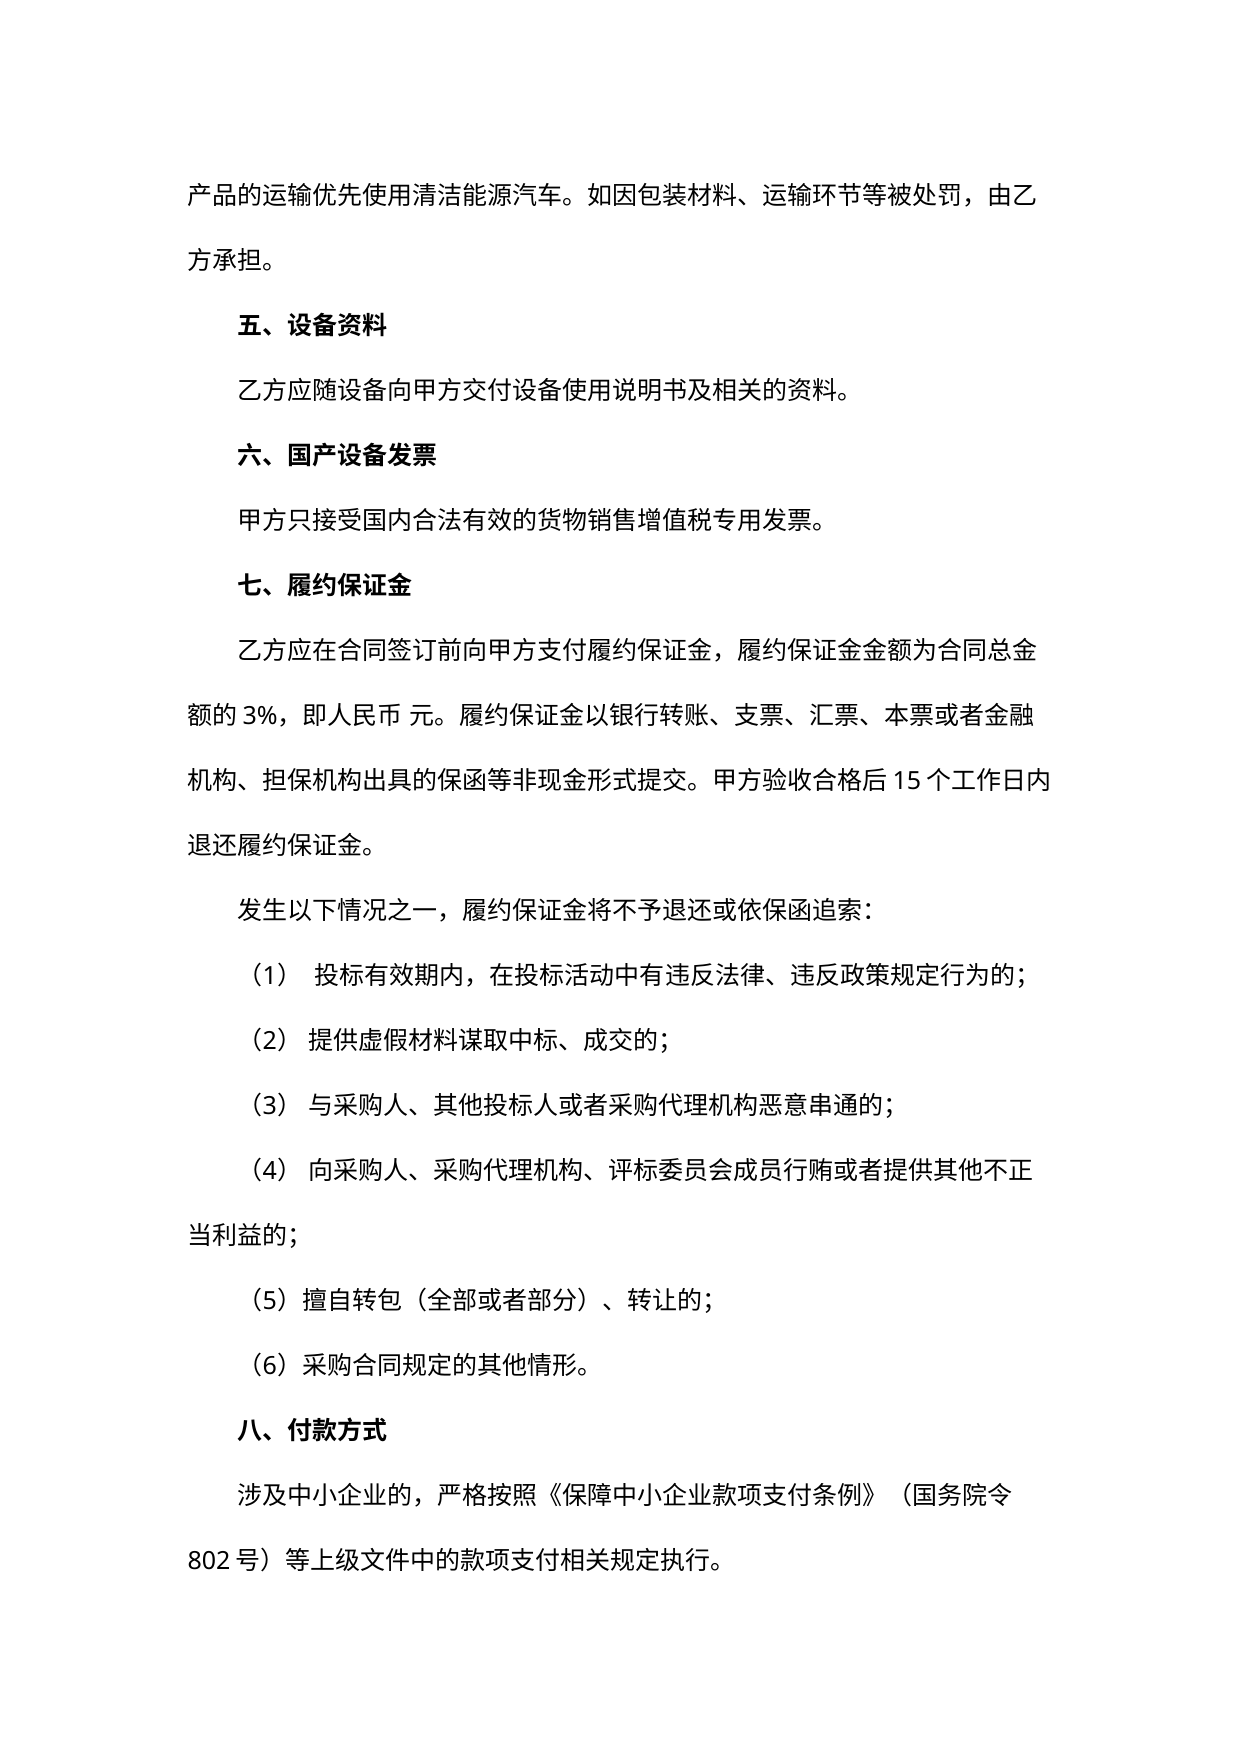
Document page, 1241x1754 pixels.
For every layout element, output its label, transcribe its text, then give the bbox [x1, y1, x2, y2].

text 发生以下情况之一，履约保证金将不予退还或依保函追索： [187, 877, 1053, 942]
text 七、履约保证金 [187, 552, 1053, 617]
text （2） 提供虚假材料谋取中标、成交的； [187, 1007, 1053, 1072]
text 涉及中小企业的，严格按照《保障中小企业款项支付条例》（国务院令802号）等上级文件中的款项支付相关规定执行。 [187, 1462, 1053, 1592]
text （5）擅自转包（全部或者部分）、转让的； [187, 1267, 1053, 1332]
text 五、设备资料 [187, 292, 1053, 357]
text 乙方应在合同签订前向甲方支付履约保证金，履约保证金金额为合同总金额的3%，即人民币 元。履约保证金以银行转账、支票、汇票、本票或者金融机构、担保机构出具的保函等非现金形式提交。甲方验收合格后15个工作日内退还履约保证金。 [187, 617, 1053, 877]
text （4） 向采购人、采购代理机构、评标委员会成员行贿或者提供其他不正当利益的； [187, 1137, 1053, 1267]
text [187, 162, 1053, 292]
text 甲方只接受国内合法有效的货物销售增值税专用发票。 [187, 487, 1053, 552]
text 乙方应随设备向甲方交付设备使用说明书及相关的资料。 [187, 357, 1053, 422]
text （1） 投标有效期内，在投标活动中有违反法律、违反政策规定行为的； [187, 942, 1053, 1007]
text （6）采购合同规定的其他情形。 [187, 1332, 1053, 1397]
text 六、国产设备发票 [187, 422, 1053, 487]
text 八、付款方式 [187, 1397, 1053, 1462]
text （3） 与采购人、其他投标人或者采购代理机构恶意串通的； [187, 1072, 1053, 1137]
